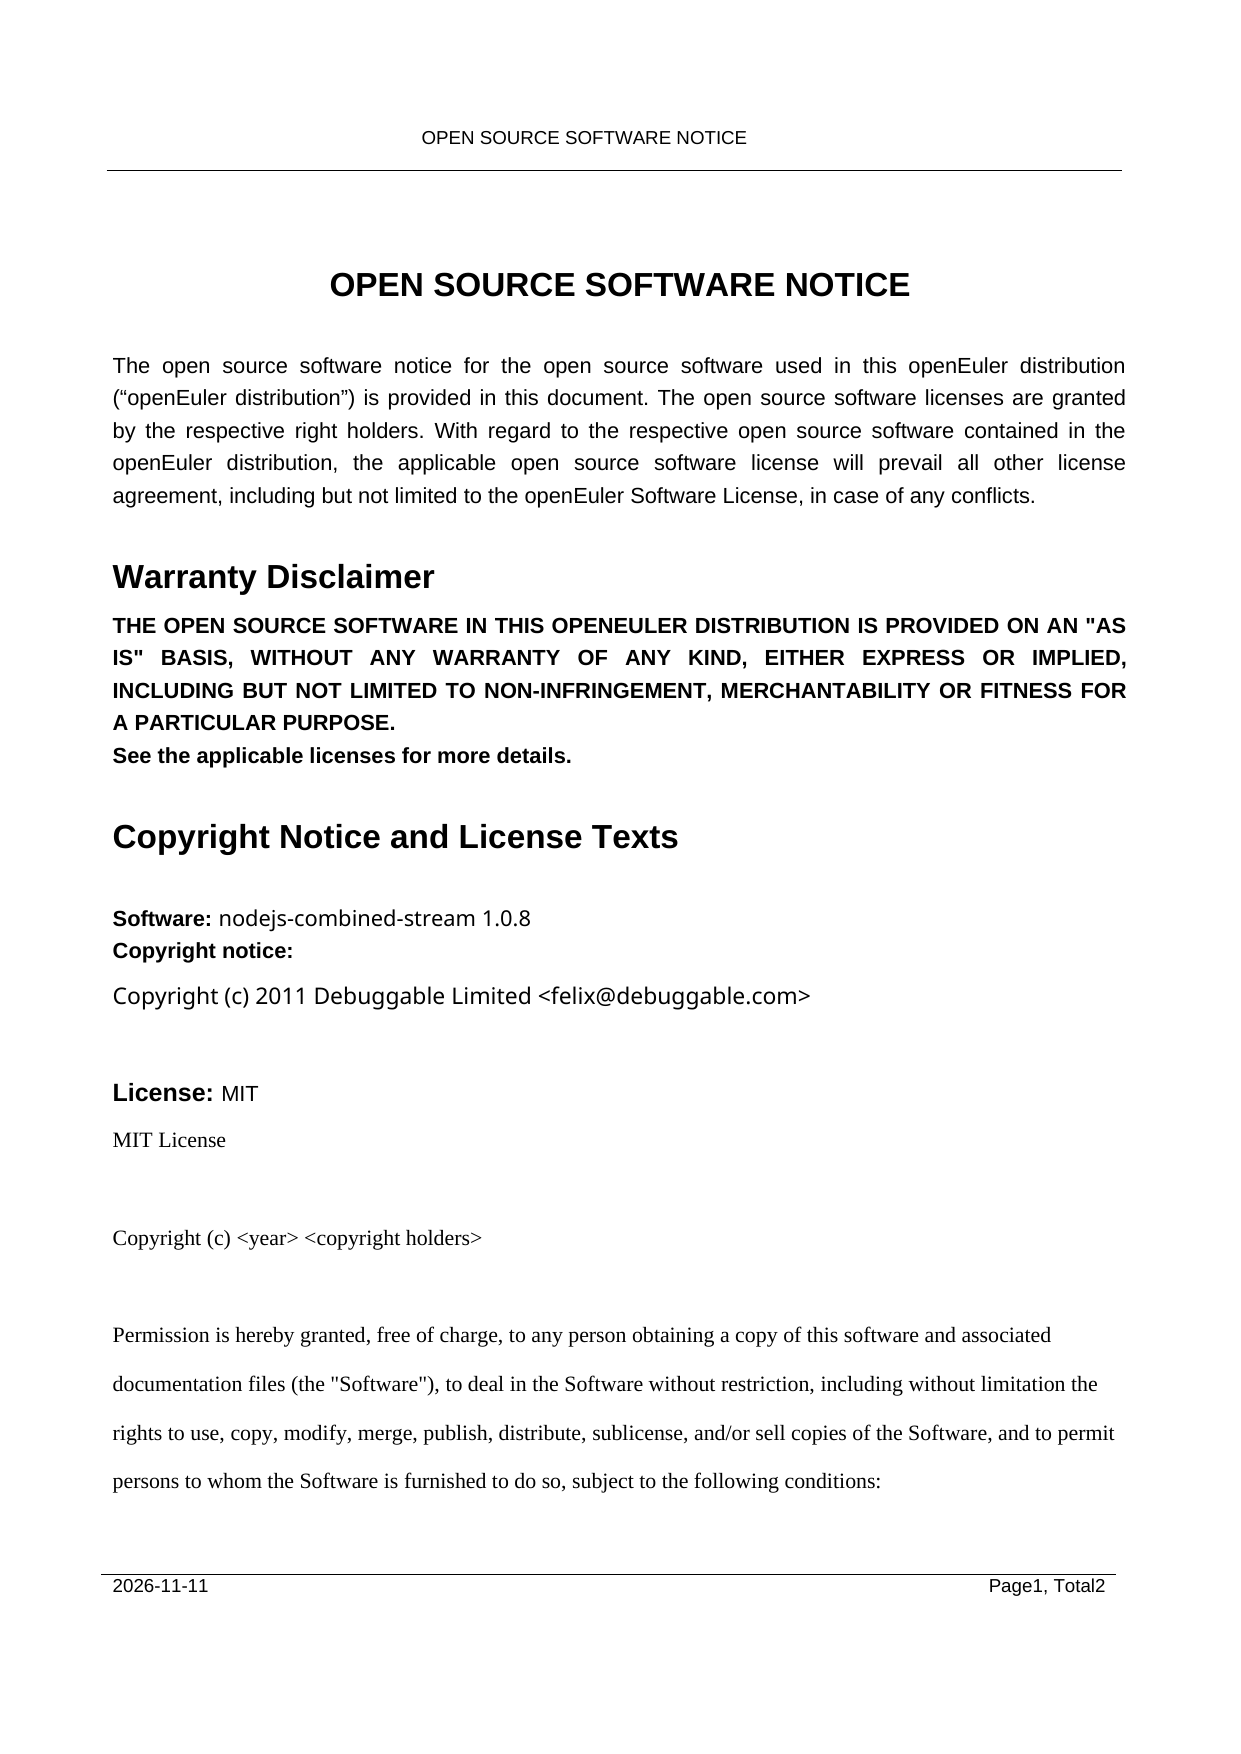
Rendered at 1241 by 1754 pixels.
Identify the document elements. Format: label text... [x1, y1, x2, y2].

text THE OPEN SOURCE SOFTWARE IN THIS OPENEULER DISTRIBUTION IS PROVIDED ON AN "AS IS" BASIS, WITHOUT ANY WARRANTY OF ANY KIND, EITHER EXPRESS OR IMPLIED, INCLUDING BUT NOT LIMITED TO NON-INFRINGEMENT, MERCHANTABILITY OR FITNESS FOR A PARTICULAR PURPOSE. See the applicable licenses for more details. [112, 609, 1128, 771]
text Warranty Disclaimer [112, 544, 1128, 609]
text The open source software notice for the open source software used in this openEuler distribution (“openEuler distribution”) is provided in this document. The open source software licenses are granted by the respective right holders. With regard to the respective open source software contained in the openEuler distribution, the applicable open source software license will prevail all other license agreement, including but not limited to the openEuler Software License, in case of any conflicts. [112, 349, 1128, 511]
text Copyright notice: [112, 934, 1128, 966]
text Copyright Notice and License Texts [112, 804, 1128, 869]
text OPEN SOURCE SOFTWARE NOTICE [112, 251, 1128, 316]
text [112, 1123, 1128, 1497]
text Copyright (c) 2011 Debuggable Limited <felix@debuggable.com> [112, 979, 1128, 1060]
text License: MIT [112, 1077, 1128, 1109]
text Software: nodejs-combined-stream 1.0.8 [112, 901, 1128, 934]
